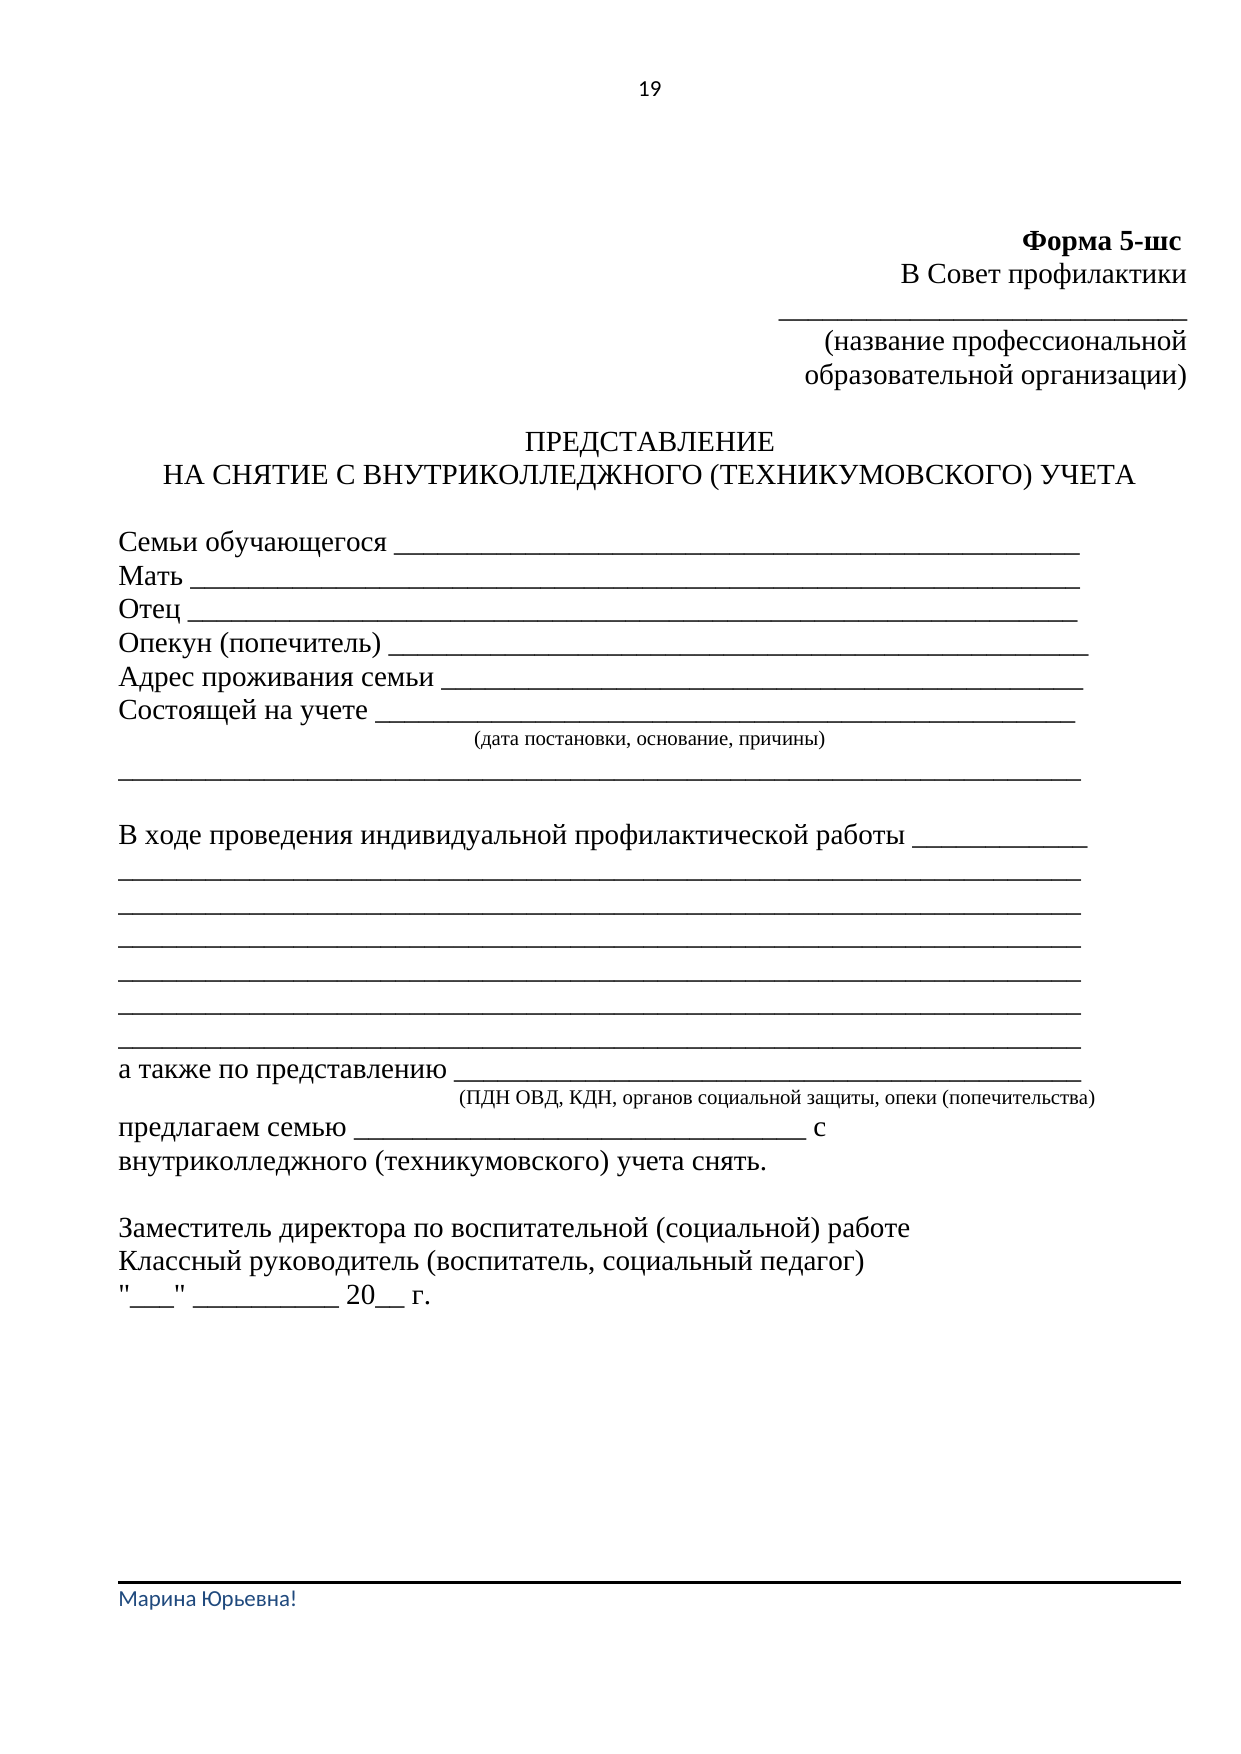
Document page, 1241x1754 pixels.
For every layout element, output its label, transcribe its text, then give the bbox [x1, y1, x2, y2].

text Семьи обучающегося _______________________________________________ [118, 524, 1181, 558]
text Классный руководитель (воспитатель, социальный педагог) [118, 1243, 1181, 1277]
text __________________________________________________________________ [118, 884, 1181, 917]
text Мать _____________________________________________________________ [118, 558, 1181, 592]
text Опекун (попечитель) ________________________________________________ [118, 625, 1181, 659]
text Адрес проживания семьи ____________________________________________ [118, 659, 1181, 692]
text ____________________________ [118, 290, 1187, 323]
text "___" __________ 20__ г. [118, 1277, 1181, 1311]
text (дата постановки, основание, причины) [118, 726, 1181, 750]
text предлагаем семью _______________________________ с внутриколледжного (техникумовского) учета снять. [118, 1109, 1063, 1176]
text НА СНЯТИЕ С ВНУТРИКОЛЛЕДЖНОГО (ТЕХНИКУМОВСКОГО) УЧЕТА [118, 457, 1181, 491]
text (название профессиональной [118, 323, 1187, 357]
text В Совет профилактики [118, 256, 1187, 290]
text (ПДН ОВД, КДН, органов социальной защиты, опеки (попечительства) [118, 1085, 1181, 1109]
text __________________________________________________________________ [118, 850, 1181, 884]
text ПРЕДСТАВЛЕНИЕ [118, 424, 1181, 457]
text __________________________________________________________________ [118, 1018, 1181, 1052]
text образовательной организации) [118, 357, 1187, 390]
text В ходе проведения индивидуальной профилактической работы ____________ [118, 817, 1181, 850]
text Заместитель директора по воспитательной (социальной) работе [118, 1210, 1181, 1243]
text а также по представлению ___________________________________________ [118, 1052, 1181, 1085]
text __________________________________________________________________ [118, 951, 1181, 984]
text __________________________________________________________________ [118, 917, 1181, 951]
text Марина Юрьевна! [118, 1584, 1181, 1612]
text Состоящей на учете ________________________________________________ [118, 692, 1181, 726]
text __________________________________________________________________ [118, 750, 1181, 783]
text Форма 5-шс [118, 223, 1181, 256]
text __________________________________________________________________ [118, 984, 1181, 1018]
text Отец _____________________________________________________________ [118, 592, 1181, 625]
